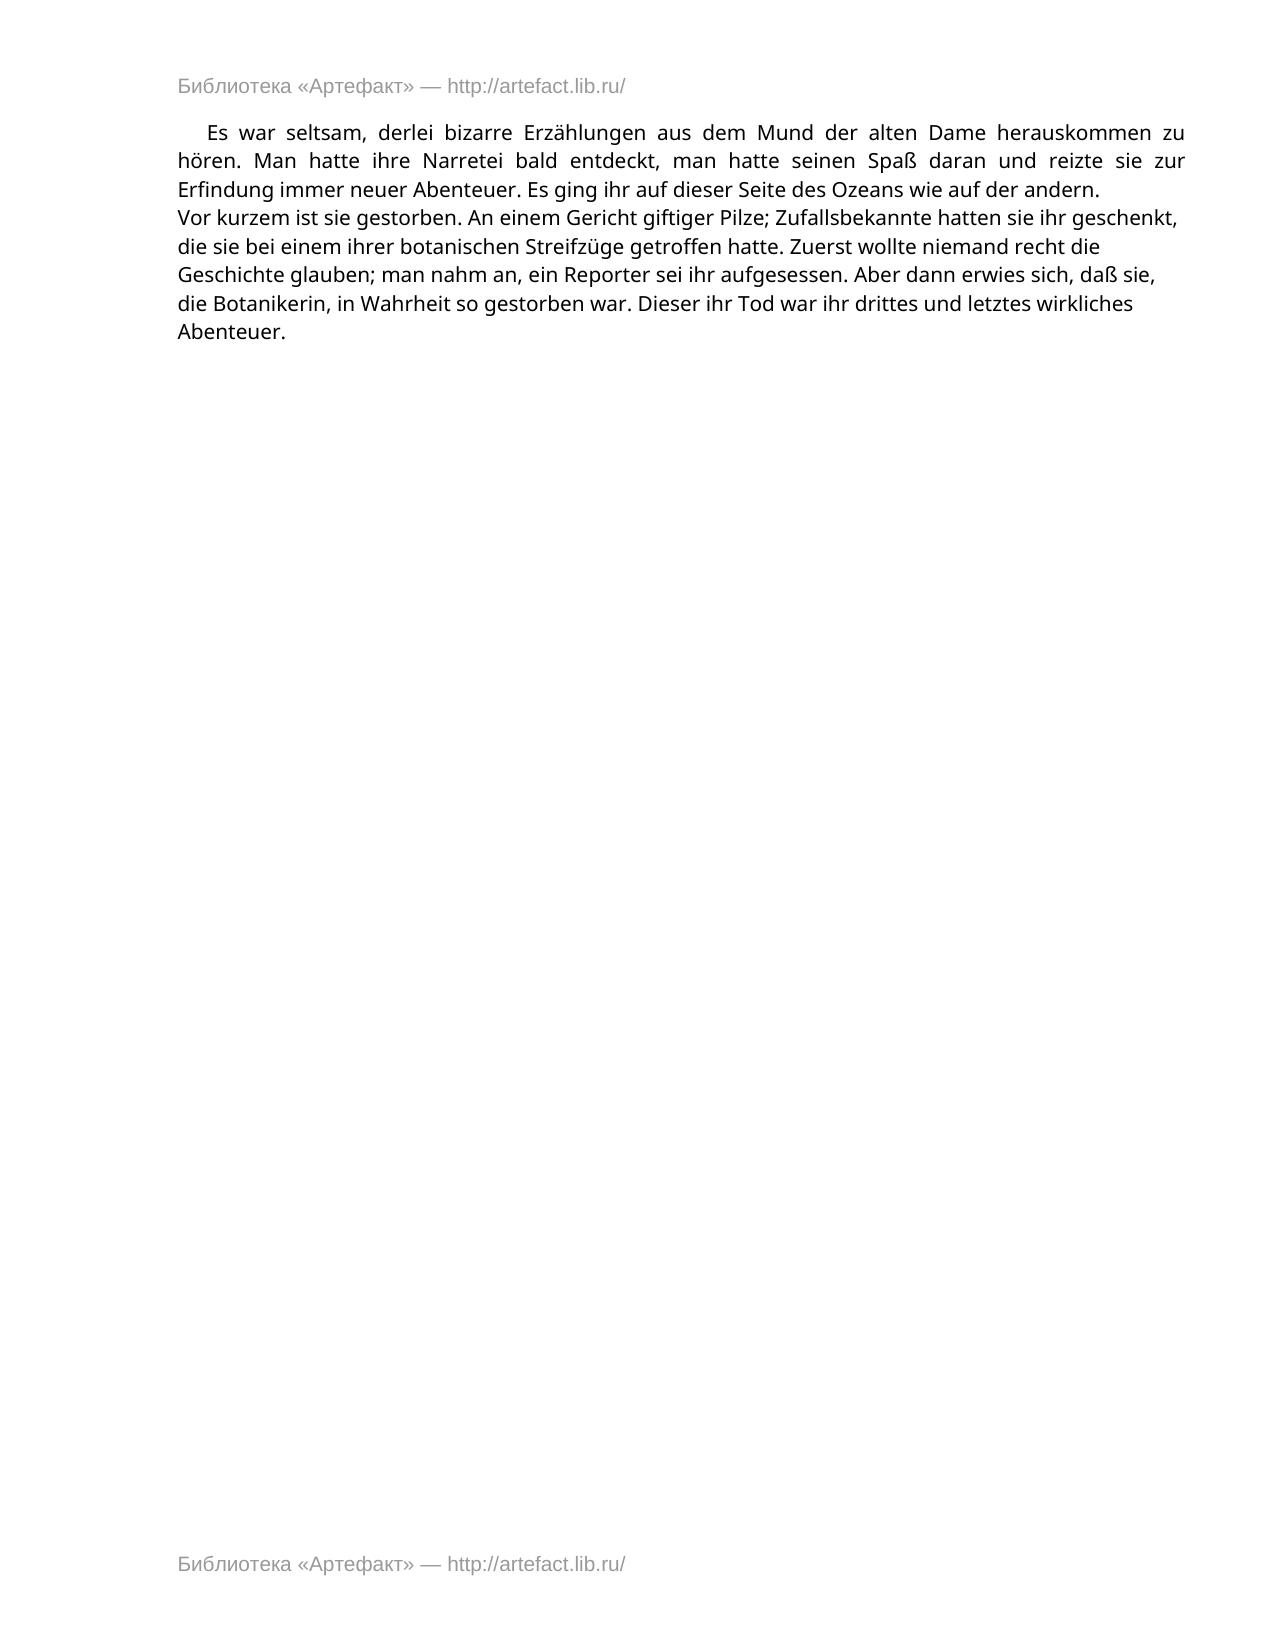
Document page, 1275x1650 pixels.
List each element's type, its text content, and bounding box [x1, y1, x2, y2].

text Es war seltsam, derlei bizarre Erzählungen aus dem Mund der alten Dame herauskommen zu hören. Man hatte ihre Narretei bald entdeckt, man hatte seinen Spaß daran und reizte sie zur Erfindung immer neuer Abenteuer. Es ging ihr auf dieser Seite des Ozeans wie auf der andern. [177, 118, 1186, 203]
text Vor kurzem ist sie gestorben. An einem Gericht giftiger Pilze; Zufallsbekannte hatten sie ihr geschenkt, die sie bei einem ihrer botanischen Streifzüge getroffen hatte. Zuerst wollte niemand recht die Geschichte glauben; man nahm an, ein Reporter sei ihr aufgesessen. Aber dann erwies sich, daß sie, die Botanikerin, in Wahrheit so gestorben war. Dieser ihr Tod war ihr drittes und letztes wirkliches Abenteuer. [177, 203, 1186, 346]
